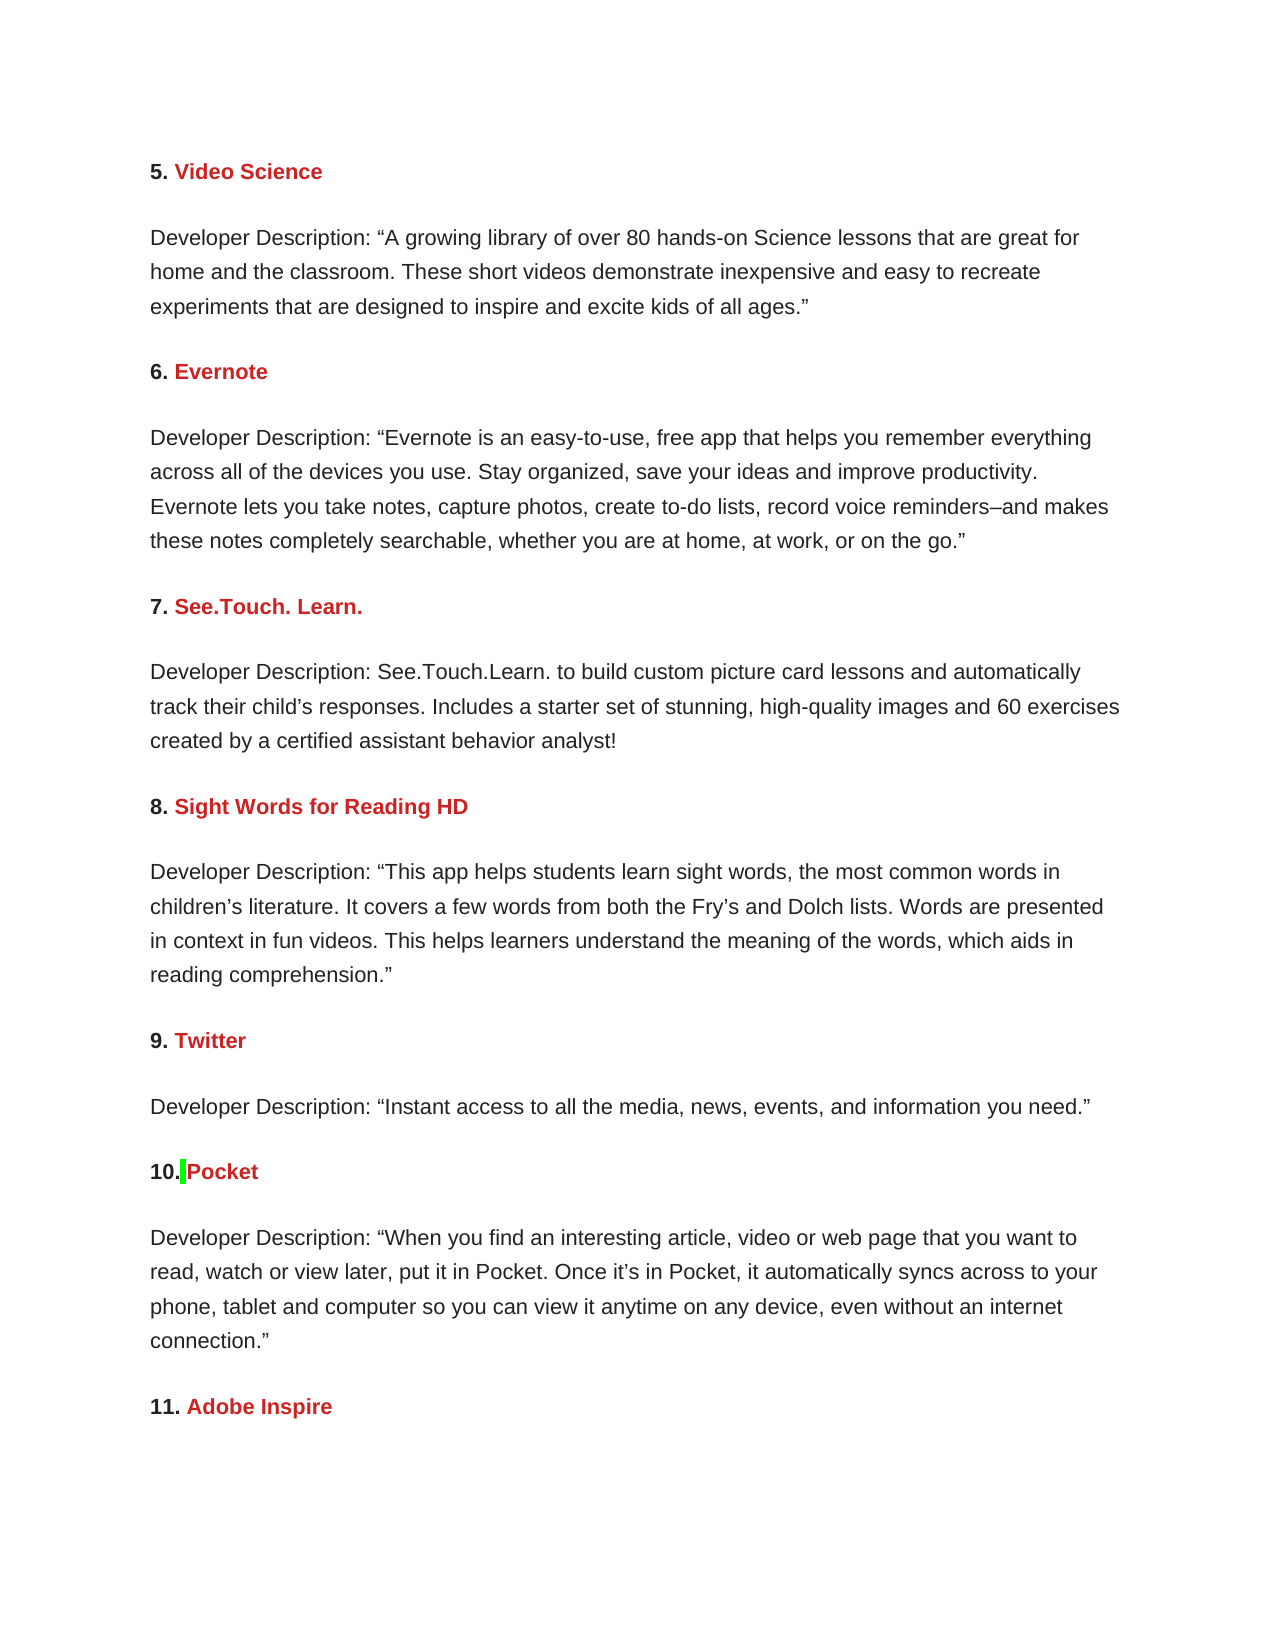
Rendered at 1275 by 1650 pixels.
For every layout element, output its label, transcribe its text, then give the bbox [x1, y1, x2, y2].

text 5. Video Science [150, 150, 1125, 184]
text Developer Description: “Evernote is an easy-to-use, free app that helps you remember everything across all of the devices you use. Stay organized, save your ideas and improve productivity. Evernote lets you take notes, capture photos, create to-do lists, record voice reminders–and makes these notes completely searchable, whether you are at home, at work, or on the go.” [150, 416, 1125, 553]
text 6. Evernote [150, 350, 1125, 384]
text 10. Pocket [150, 1150, 1125, 1184]
text Developer Description: “A growing library of over 80 hands-on Science lessons that are great for home and the classroom. These short videos demonstrate inexpensive and easy to recreate experiments that are designed to inspire and excite kids of all ages.” [150, 216, 1125, 319]
text 9. Twitter [150, 1019, 1125, 1053]
text Developer Description: “When you find an interesting article, video or web page that you want to read, watch or view later, put it in Pocket. Once it’s in Pocket, it automatically syncs across to your phone, tablet and computer so you can view it anytime on any device, even without an internet connection.” [150, 1216, 1125, 1353]
text 8. Sight Words for Reading HD [150, 784, 1125, 819]
text 11. Adobe Inspire [150, 1384, 1125, 1419]
text 7. See.Touch. Learn. [150, 584, 1125, 619]
text Developer Description: “Instant access to all the media, news, events, and information you need.” [150, 1084, 1125, 1119]
text Developer Description: “This app helps students learn sight words, the most common words in children’s literature. It covers a few words from both the Fry’s and Dolch lists. Words are presented in context in fun videos. This helps learners understand the meaning of the words, which aids in reading comprehension.” [150, 850, 1125, 987]
text Developer Description: See.Touch.Learn. to build custom picture card lessons and automatically track their child’s responses. Includes a starter set of stunning, high-quality images and 60 exercises created by a certified assistant behavior analyst! [150, 650, 1125, 753]
